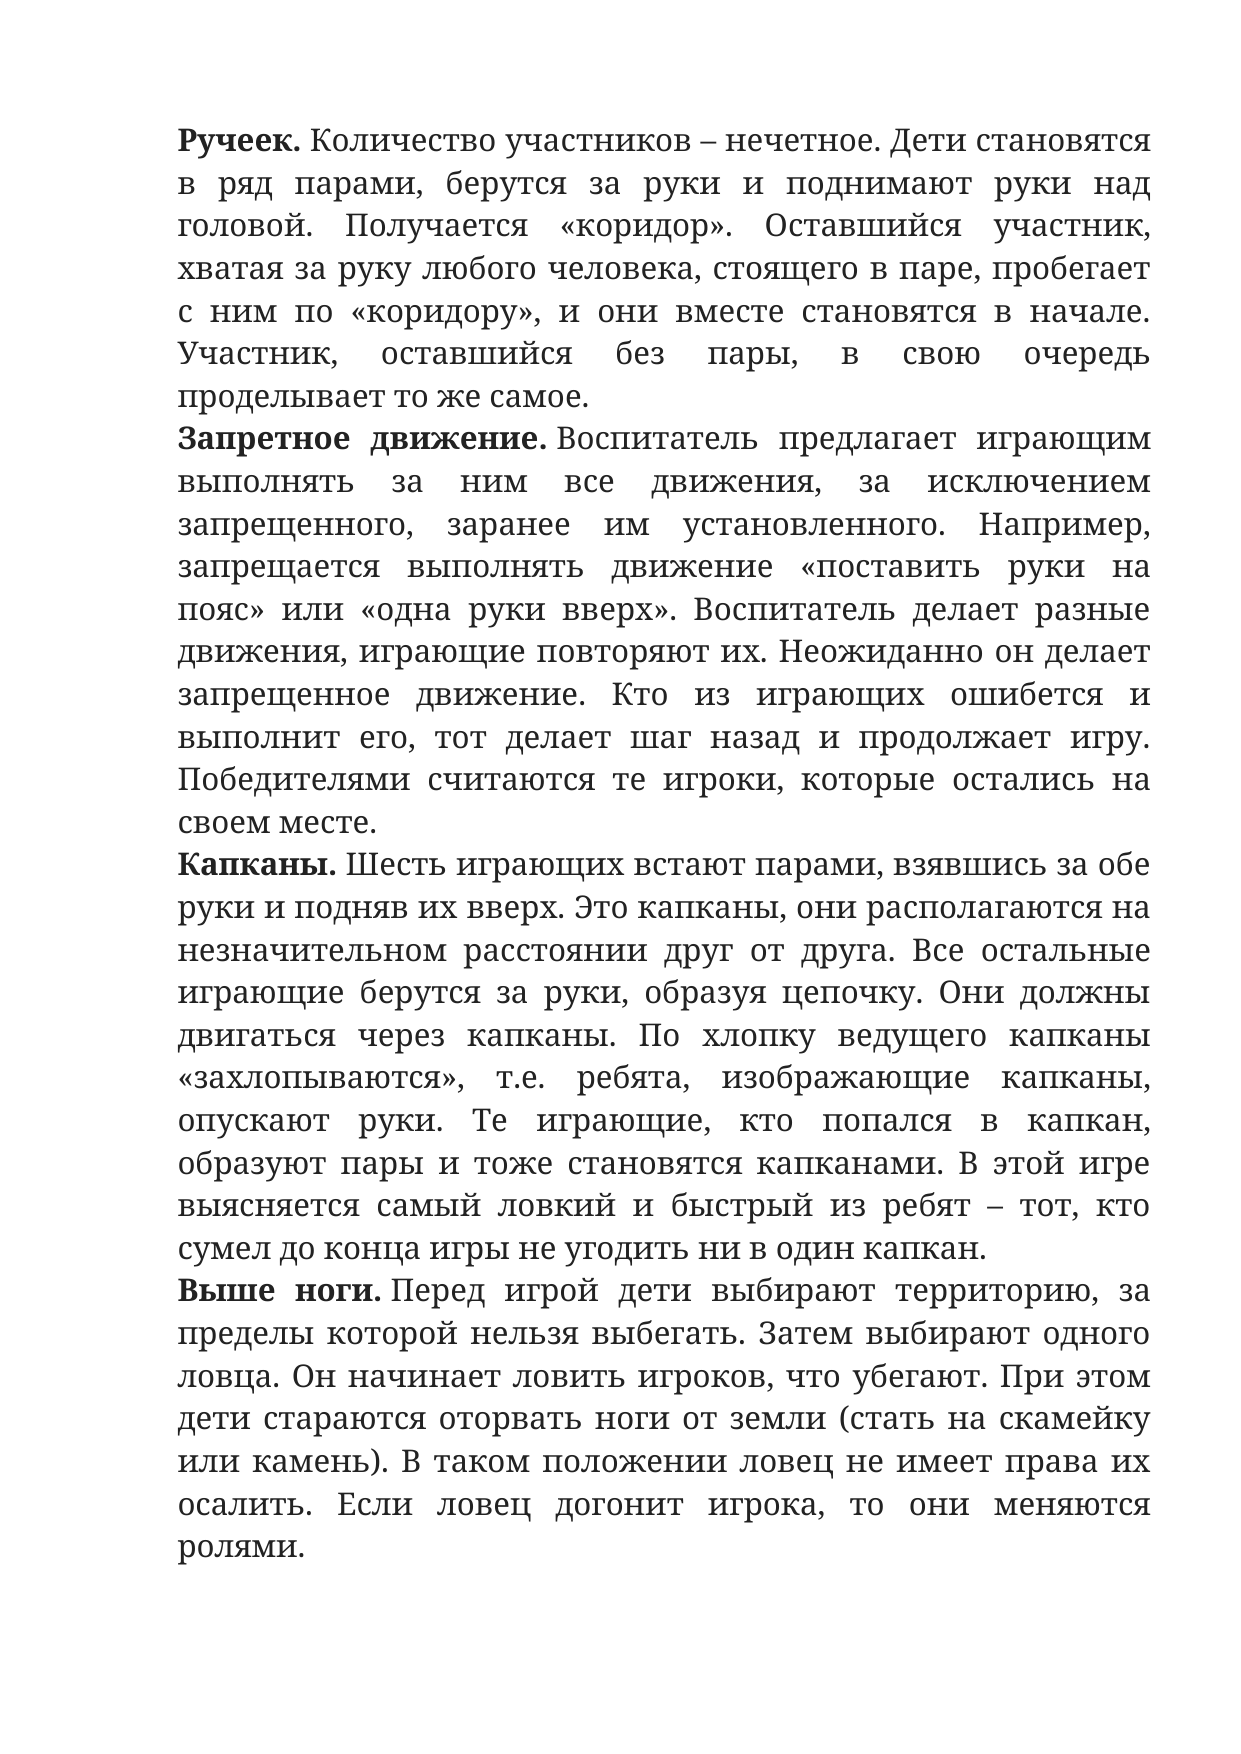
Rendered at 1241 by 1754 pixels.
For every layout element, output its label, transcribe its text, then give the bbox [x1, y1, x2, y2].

text Капканы. Шесть играющих встают парами, взявшись за обе руки и подняв их вверх. Это капканы, они располагаются на незначительном расстоянии друг от друга. Все остальные играющие берутся за руки, образуя цепочку. Они должны двигаться через капканы. По хлопку ведущего капканы «захлопываются», т.е. ребята, изображающие капканы, опускают руки. Те играющие, кто попался в капкан, образуют пары и тоже становятся капканами. В этой игре выясняется самый ловкий и быстрый из ребят – тот, кто сумел до конца игры не угодить ни в один капкан. [177, 842, 1152, 1268]
text Ручеек. Количество участников – нечетное. Дети становятся в ряд парами, берутся за руки и поднимают руки над головой. Получается «коридор». Оставшийся участник, хватая за руку любого человека, стоящего в паре, пробегает с ним по «коридору», и они вместе становятся в начале. Участник, оставшийся без пары, в свою очередь проделывает то же самое. [177, 118, 1152, 416]
text Запретное движение. Воспитатель предлагает играющим выполнять за ним все движения, за исключением запрещенного, заранее им установленного. Например, запрещается выполнять движение «поставить руки на пояс» или «одна руки вверх». Воспитатель делает разные движения, играющие повторяют их. Неожиданно он делает запрещенное движение. Кто из играющих ошибется и выполнит его, тот делает шаг назад и продолжает игру. Победителями считаются те игроки, которые остались на своем месте. [177, 416, 1152, 842]
text Выше ноги. Перед игрой дети выбирают территорию, за пределы которой нельзя выбегать. Затем выбирают одного ловца. Он начинает ловить игроков, что убегают. При этом дети стараются оторвать ноги от земли (стать на скамейку или камень). В таком положении ловец не имеет права их осалить. Если ловец догонит игрока, то они меняются ролями. [177, 1268, 1152, 1567]
